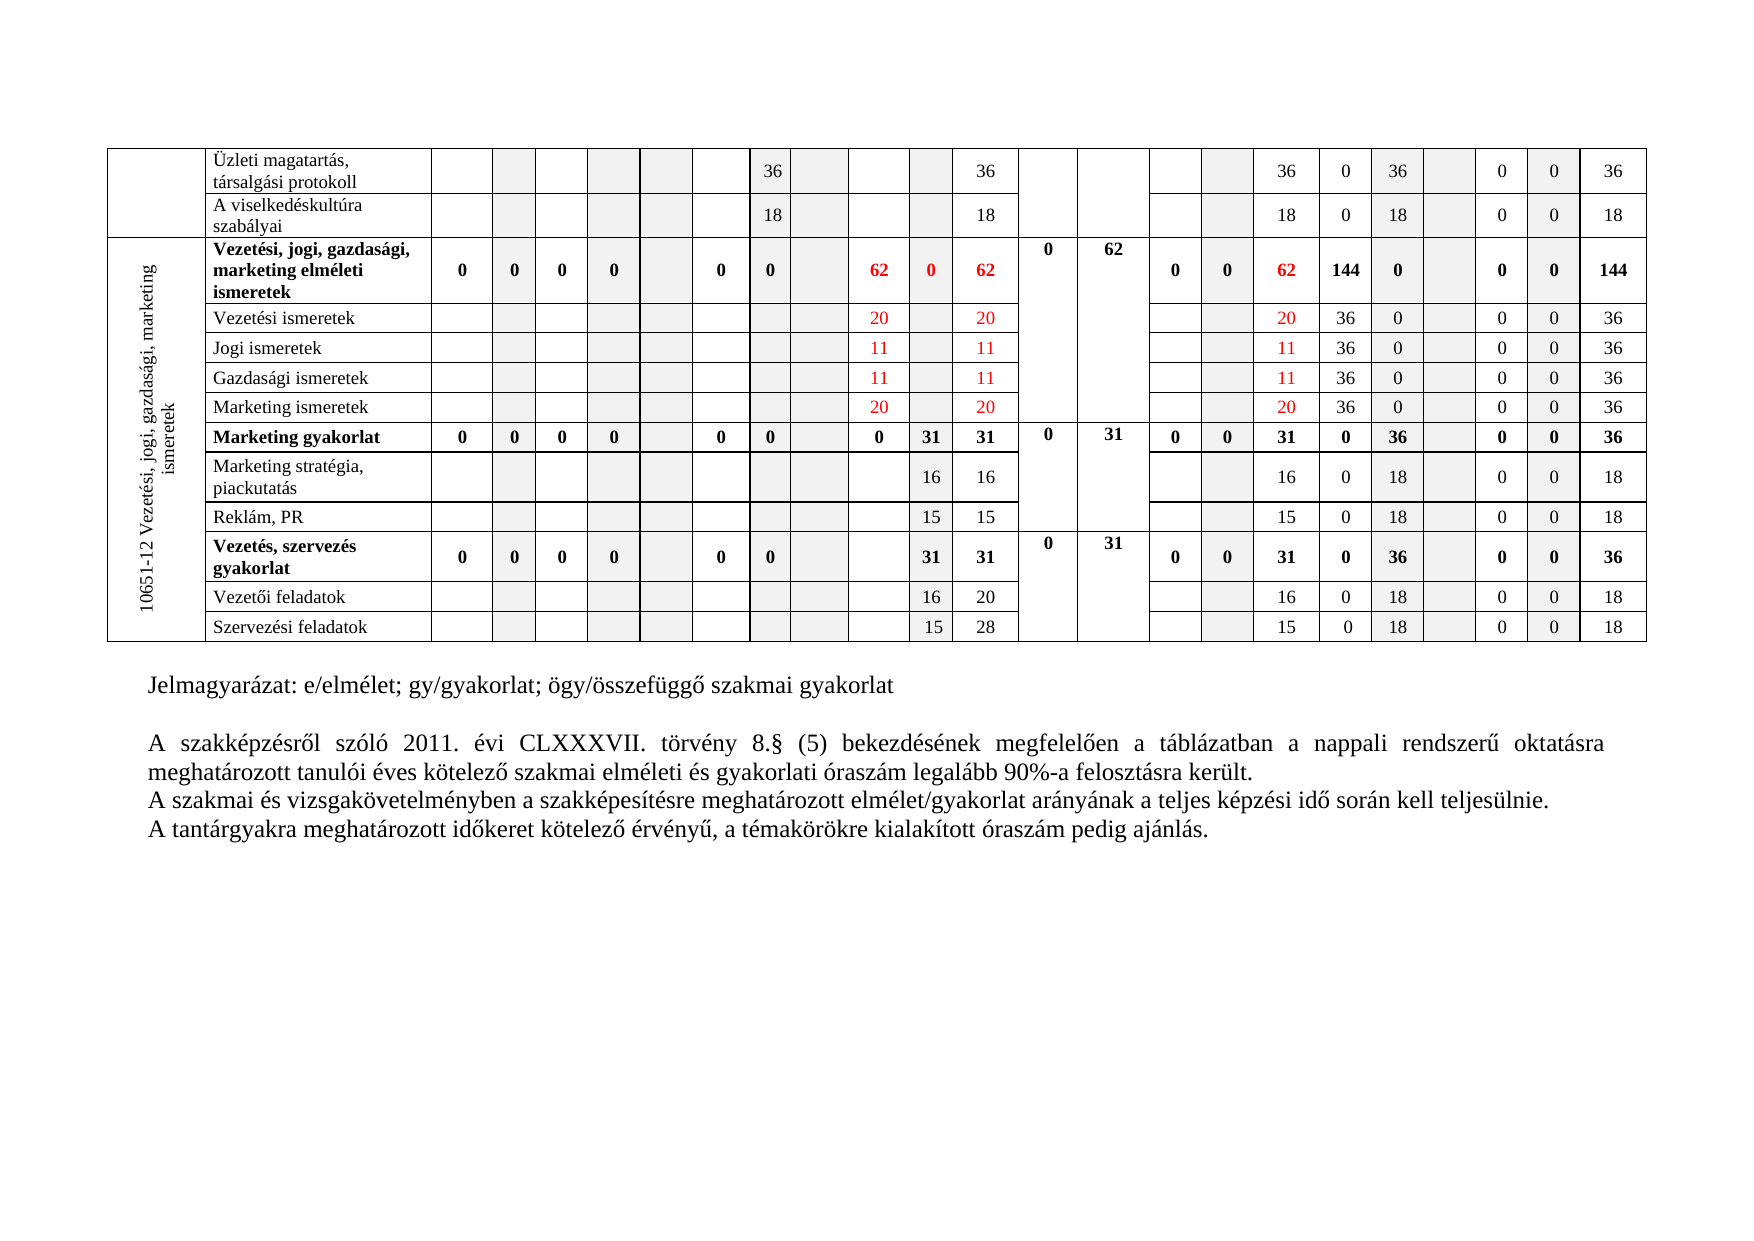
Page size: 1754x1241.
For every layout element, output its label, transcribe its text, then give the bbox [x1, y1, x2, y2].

text A szakmai és vizsgakövetelményben a szakképesítésre meghatározott elmélet/gyakorlat arányának a teljes képzési idő során kell teljesülnie. [148, 786, 1606, 814]
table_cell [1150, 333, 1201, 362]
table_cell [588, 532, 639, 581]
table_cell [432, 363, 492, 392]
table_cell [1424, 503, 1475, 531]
text A tantárgyakra meghatározott időkeret kötelező érvényű, a témakörökre kialakított óraszám pedig ajánlás. [148, 814, 1606, 843]
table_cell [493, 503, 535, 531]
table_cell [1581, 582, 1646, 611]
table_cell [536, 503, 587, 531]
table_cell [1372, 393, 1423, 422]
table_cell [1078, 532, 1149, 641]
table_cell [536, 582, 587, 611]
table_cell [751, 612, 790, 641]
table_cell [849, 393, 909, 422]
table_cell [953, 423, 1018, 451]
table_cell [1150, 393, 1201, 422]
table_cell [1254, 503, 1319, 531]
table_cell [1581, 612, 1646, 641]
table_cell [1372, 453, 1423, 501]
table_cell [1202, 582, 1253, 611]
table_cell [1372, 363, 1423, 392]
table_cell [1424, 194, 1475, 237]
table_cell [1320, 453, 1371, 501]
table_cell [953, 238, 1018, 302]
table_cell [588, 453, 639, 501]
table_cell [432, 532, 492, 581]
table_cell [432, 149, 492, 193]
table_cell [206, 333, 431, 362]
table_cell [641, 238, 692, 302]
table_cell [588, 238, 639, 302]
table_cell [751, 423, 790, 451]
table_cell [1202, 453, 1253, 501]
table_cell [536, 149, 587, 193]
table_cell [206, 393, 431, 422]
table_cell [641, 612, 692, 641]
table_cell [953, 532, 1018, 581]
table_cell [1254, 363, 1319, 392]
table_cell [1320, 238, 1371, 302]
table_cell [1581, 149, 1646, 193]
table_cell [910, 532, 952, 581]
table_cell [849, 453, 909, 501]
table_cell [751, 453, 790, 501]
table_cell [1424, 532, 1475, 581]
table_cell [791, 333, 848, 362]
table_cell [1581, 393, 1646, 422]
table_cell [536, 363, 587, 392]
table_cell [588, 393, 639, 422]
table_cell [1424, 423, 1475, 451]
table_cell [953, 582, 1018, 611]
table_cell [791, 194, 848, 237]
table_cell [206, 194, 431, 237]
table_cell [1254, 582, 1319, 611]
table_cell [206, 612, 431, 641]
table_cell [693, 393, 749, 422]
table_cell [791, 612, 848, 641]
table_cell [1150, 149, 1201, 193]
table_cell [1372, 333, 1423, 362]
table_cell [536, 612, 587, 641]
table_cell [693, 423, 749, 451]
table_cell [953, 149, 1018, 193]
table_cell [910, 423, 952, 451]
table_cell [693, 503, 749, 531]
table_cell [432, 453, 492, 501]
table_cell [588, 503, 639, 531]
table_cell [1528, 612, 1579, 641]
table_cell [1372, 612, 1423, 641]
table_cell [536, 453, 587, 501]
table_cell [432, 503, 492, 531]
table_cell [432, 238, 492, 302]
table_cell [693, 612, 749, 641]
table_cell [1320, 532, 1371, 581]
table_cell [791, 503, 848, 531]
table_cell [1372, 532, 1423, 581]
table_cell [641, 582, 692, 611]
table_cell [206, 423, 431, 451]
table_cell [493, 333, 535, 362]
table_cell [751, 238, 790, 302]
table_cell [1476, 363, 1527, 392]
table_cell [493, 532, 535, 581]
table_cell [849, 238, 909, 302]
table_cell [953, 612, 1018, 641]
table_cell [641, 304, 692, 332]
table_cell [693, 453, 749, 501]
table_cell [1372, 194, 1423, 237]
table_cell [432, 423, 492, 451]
text Jelmagyarázat: e/elmélet; gy/gyakorlat; ögy/összefüggő szakmai gyakorlat [148, 671, 1606, 699]
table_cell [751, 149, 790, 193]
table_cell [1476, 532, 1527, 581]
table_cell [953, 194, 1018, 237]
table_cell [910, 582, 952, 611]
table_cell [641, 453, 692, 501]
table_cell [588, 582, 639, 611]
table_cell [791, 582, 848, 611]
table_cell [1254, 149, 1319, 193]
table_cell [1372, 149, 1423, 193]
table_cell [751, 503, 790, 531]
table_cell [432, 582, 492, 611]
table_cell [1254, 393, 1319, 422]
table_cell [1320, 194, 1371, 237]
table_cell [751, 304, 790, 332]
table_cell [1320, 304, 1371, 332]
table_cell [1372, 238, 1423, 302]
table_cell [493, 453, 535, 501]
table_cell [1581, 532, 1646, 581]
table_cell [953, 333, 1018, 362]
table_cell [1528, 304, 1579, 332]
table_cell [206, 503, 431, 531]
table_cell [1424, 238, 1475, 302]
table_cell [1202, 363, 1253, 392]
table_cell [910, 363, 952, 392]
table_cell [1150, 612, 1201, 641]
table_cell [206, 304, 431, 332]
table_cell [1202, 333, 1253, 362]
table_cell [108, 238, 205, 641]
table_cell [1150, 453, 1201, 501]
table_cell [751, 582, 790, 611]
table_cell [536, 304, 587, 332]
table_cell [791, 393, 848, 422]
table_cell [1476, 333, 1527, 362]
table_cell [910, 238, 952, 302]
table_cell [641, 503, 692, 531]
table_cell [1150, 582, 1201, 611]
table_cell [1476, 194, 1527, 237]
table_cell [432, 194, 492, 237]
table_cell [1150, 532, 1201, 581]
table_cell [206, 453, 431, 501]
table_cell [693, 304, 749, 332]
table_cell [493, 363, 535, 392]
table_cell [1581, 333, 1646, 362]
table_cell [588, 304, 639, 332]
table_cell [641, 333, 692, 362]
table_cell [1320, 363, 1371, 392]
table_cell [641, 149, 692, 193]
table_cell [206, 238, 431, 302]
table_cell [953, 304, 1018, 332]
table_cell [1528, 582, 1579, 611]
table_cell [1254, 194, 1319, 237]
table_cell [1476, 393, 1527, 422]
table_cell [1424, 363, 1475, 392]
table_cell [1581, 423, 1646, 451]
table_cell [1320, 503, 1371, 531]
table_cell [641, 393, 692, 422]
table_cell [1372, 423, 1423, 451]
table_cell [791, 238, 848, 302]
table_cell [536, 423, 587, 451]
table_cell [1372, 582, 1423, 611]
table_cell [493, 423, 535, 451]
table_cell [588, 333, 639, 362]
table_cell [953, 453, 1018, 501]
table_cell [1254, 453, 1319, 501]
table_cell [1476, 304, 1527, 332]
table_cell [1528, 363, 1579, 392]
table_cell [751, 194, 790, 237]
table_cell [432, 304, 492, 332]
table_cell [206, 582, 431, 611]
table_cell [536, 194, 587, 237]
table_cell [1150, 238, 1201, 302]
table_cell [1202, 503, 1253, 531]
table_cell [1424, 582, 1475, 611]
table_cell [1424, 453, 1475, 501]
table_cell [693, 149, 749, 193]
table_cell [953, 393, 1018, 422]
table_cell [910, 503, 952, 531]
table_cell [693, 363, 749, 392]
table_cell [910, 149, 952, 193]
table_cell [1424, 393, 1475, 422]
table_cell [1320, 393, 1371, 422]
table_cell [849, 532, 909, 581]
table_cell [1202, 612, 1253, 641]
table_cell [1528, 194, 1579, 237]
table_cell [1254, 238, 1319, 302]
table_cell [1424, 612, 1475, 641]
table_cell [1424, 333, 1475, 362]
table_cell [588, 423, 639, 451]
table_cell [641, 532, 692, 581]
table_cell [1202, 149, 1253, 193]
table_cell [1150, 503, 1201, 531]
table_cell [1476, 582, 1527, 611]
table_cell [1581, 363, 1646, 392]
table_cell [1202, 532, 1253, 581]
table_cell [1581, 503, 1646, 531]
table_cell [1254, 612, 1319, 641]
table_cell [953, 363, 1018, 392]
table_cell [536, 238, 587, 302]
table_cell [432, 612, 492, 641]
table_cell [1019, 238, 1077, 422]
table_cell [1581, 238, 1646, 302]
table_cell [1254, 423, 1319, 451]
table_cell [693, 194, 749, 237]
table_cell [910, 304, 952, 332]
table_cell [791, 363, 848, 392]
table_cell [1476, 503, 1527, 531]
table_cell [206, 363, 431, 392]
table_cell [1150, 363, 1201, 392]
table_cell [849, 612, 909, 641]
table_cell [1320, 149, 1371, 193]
text A szakképzésről szóló 2011. évi CLXXXVII. törvény 8.§ (5) bekezdésének megfelelően a táblázatban a nappali rendszerű oktatásra meghatározott tanulói éves kötelező szakmai elméleti és gyakorlati óraszám legalább 90%-a felosztásra került. [148, 728, 1606, 786]
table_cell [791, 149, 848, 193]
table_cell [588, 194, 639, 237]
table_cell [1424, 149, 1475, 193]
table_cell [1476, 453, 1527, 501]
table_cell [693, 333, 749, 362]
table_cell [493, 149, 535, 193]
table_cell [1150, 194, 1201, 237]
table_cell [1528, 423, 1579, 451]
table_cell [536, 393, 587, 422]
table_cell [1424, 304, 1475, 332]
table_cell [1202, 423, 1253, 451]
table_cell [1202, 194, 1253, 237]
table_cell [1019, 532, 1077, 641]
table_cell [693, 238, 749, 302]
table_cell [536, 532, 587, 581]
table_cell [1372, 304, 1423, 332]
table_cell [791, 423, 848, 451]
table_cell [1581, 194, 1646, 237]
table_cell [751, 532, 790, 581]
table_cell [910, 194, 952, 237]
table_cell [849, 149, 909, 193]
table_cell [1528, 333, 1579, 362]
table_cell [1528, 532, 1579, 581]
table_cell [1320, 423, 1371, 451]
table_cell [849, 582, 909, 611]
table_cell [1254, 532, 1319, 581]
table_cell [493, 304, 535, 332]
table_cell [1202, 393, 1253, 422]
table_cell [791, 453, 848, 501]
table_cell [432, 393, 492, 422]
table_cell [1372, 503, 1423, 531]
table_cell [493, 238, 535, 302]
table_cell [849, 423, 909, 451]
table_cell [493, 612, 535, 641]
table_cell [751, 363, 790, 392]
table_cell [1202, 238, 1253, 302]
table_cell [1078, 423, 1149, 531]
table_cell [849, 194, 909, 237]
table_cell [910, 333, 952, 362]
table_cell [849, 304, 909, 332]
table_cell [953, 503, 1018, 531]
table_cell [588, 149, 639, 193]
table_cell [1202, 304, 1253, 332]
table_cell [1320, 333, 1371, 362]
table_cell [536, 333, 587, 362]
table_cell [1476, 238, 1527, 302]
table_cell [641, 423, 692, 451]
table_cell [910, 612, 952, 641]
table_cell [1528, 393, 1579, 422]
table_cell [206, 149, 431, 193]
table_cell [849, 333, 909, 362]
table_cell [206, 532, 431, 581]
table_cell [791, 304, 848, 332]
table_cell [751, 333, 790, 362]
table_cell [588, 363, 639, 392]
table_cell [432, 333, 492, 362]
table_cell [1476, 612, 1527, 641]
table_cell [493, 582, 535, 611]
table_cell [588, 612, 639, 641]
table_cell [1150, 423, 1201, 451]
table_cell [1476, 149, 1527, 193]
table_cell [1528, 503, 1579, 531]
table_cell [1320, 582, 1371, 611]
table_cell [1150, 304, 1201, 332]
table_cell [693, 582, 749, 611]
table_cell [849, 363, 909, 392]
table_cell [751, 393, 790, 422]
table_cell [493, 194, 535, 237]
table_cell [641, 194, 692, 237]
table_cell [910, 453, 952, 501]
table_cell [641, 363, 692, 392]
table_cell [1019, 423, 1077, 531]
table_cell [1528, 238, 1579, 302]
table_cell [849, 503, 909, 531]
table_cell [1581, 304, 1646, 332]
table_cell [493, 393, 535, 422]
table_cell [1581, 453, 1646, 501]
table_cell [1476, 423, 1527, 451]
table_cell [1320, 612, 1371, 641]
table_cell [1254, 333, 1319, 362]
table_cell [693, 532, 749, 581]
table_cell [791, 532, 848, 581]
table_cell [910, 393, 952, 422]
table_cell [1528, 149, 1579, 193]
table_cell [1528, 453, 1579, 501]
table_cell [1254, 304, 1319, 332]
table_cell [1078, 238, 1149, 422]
